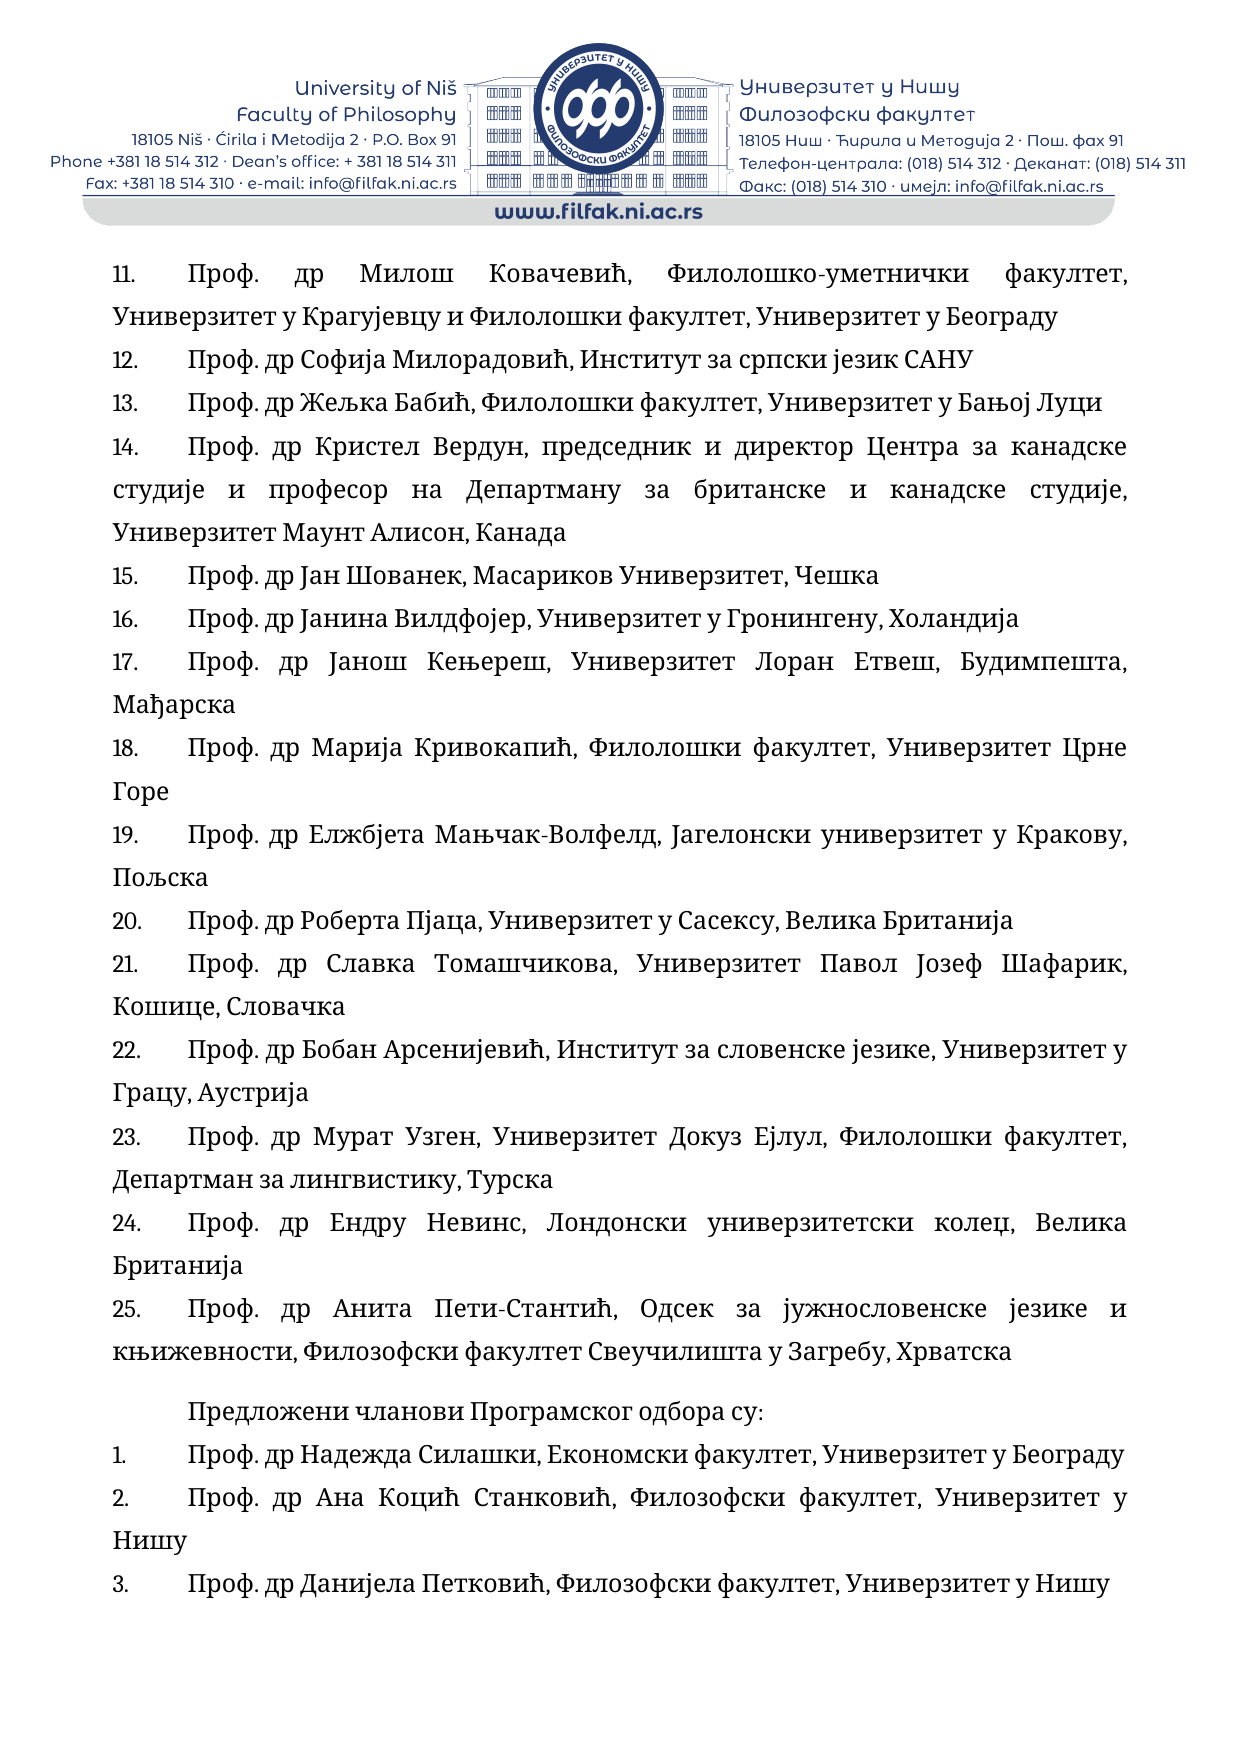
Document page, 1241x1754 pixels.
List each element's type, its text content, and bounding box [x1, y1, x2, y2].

text 14. Проф. др Кристел Вердун, председник и директор Центра за канадске студије и професор на Департману за британске и канадске студије, Универзитет Маунт Алисон, Канада [112, 432, 1128, 547]
text 18. Проф. др Марија Кривокапић, Филолошки факултет, Универзитет Црне Горе [112, 734, 1128, 806]
text 25. Проф. др Анита Пети-Стантић, Одсек за јужнословенске језике и књижевности, Филозофски факултет Свеучилишта у Загребу, Хрватска [112, 1295, 1128, 1367]
text 12. Проф. др Софија Милорадовић, Институт за српски језик САНУ [112, 346, 1128, 375]
text 19. Проф. др Елжбјета Мањчак-Волфелд, Јагелонски универзитет у Кракову, Пољска [112, 821, 1128, 892]
text 16. Проф. др Јанина Вилдфојер, Универзитет у Гронингену, Холандија [112, 605, 1128, 634]
text 15. Проф. др Јан Шованек, Масариков Универзитет, Чешка [112, 562, 1128, 591]
text 20. Проф. др Роберта Пјаца, Универзитет у Сасексу, Велика Британија [112, 907, 1128, 936]
text 24. Проф. др Ендру Невинс, Лондонски универзитетски колеџ, Велика Британија [112, 1209, 1128, 1281]
text 11. Проф. др Милош Ковачевић, Филолошко-уметнички факултет, Универзитет у Крагујевцу и Филолошки факултет, Универзитет у Београду [112, 260, 1128, 332]
text Предложени чланови Програмског одбора су: [112, 1398, 1128, 1427]
text 22. Проф. др Бобан Арсенијевић, Институт за словенске језике, Универзитет у Грацу, Аустрија [112, 1036, 1128, 1108]
text 23. Проф. др Мурат Узген, Универзитет Докуз Ејлул, Филолошки факултет, Департман за лингвистику, Турска [112, 1122, 1128, 1194]
text 21. Проф. др Славка Томашчикова, Универзитет Павол Јозеф Шафарик, Кошице, Словачка [112, 950, 1128, 1022]
text 1. Проф. др Надежда Силашки, Економски факултет, Универзитет у Београду [112, 1441, 1128, 1470]
picture [29, 41, 1211, 227]
text 13. Проф. др Жељка Бабић, Филолошки факултет, Универзитет у Бањој Луци [112, 389, 1128, 418]
text 2. Проф. др Ана Коцић Станковић, Филозофски факултет, Универзитет у Нишу [112, 1484, 1128, 1556]
text 3. Проф. др Данијела Петковић, Филозофски факултет, Универзитет у Нишу [112, 1570, 1128, 1599]
text 17. Проф. др Јанош Кењереш, Универзитет Лоран Етвеш, Будимпешта, Мађарска [112, 648, 1128, 720]
